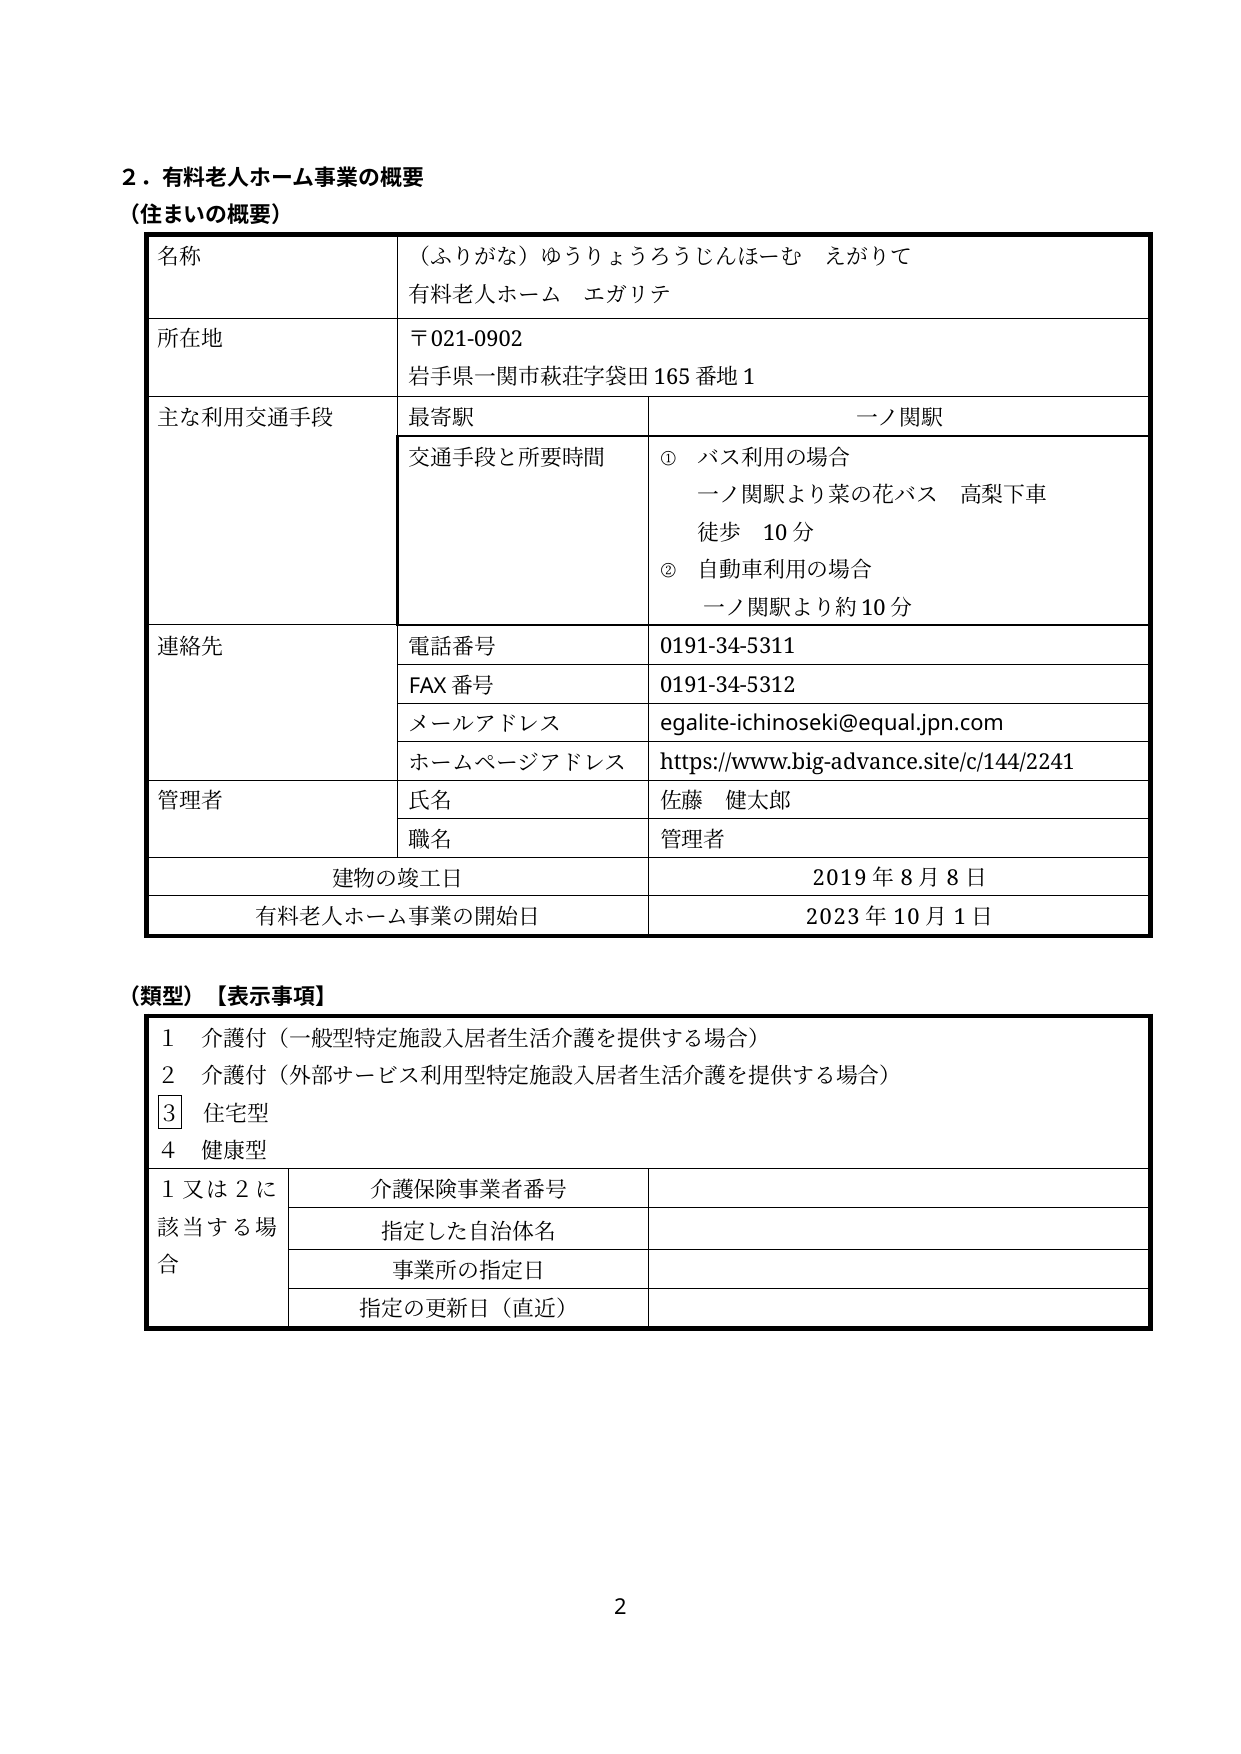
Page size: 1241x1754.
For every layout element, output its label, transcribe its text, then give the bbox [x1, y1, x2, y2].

table_cell 事業所の指定日 [289, 1250, 648, 1287]
table_cell 0191-34-5311 [649, 626, 1148, 664]
table_cell 介護保険事業者番号 [289, 1169, 648, 1207]
table_cell 所在地 [149, 319, 397, 396]
table_cell 最寄駅 [398, 397, 648, 435]
table_cell 管理者 [649, 819, 1148, 857]
table_cell 電話番号 [398, 626, 648, 664]
table_header 名称 [149, 237, 397, 317]
table_cell 2023年10月1日 [649, 896, 1148, 934]
table_cell 指定の更新日（直近） [289, 1289, 648, 1326]
table_cell [649, 1289, 1148, 1326]
table_cell １又は２に該当する場合 [149, 1169, 288, 1326]
table_cell メールアドレス [398, 704, 648, 741]
table_cell 佐藤 健太郎 [649, 781, 1148, 818]
table_cell [649, 1169, 1148, 1207]
table_cell 連絡先 [149, 625, 397, 779]
table_header １ 介護付（一般型特定施設入居者生活介護を提供する場合） ２ 介護付（外部サービス利用型特定施設入居者生活介護を提供する場合） ３ 住宅型 ４ 健康型 [149, 1018, 1148, 1168]
table_cell [649, 1250, 1148, 1287]
table_cell 交通手段と所要時間 [399, 437, 648, 624]
table_cell 2019年8月8日 [649, 858, 1148, 895]
table_cell 有料老人ホーム事業の開始日 [149, 896, 648, 934]
table_cell 指定した自治体名 [289, 1208, 648, 1249]
table_cell 主な利用交通手段 [149, 397, 397, 624]
text ２．有料老人ホーム事業の概要 [118, 157, 1122, 194]
text （住まいの概要） [118, 194, 1122, 232]
table_header （ふりがな）ゆうりょうろうじんほーむ えがりて 有料老人ホーム エガリテ [398, 237, 1148, 317]
table_cell バス利用の場合 一ノ関駅より菜の花バス 高梨下車 徒歩 10分 自動車利用の場合 一ノ関駅より約10分 [649, 437, 1148, 624]
table_cell 一ノ関駅 [649, 397, 1148, 435]
table_cell 0191-34-5312 [649, 665, 1148, 702]
table_cell FAX番号 [398, 665, 648, 702]
table_cell [649, 1208, 1148, 1249]
table_cell 〒021-0902 岩手県一関市萩荘字袋田165番地1 [398, 319, 1148, 396]
table_cell https://www.big-advance.site/c/144/2241 [649, 742, 1148, 779]
table_cell ホームページアドレス [398, 742, 648, 779]
text （類型）【表示事項】 [118, 976, 1122, 1013]
table_cell egalite-ichinoseki@equal.jpn.com [649, 704, 1148, 741]
table_cell 職名 [398, 819, 648, 857]
table_cell 建物の竣工日 [149, 858, 648, 895]
table_cell 管理者 [149, 781, 397, 857]
table_cell 氏名 [398, 781, 648, 818]
